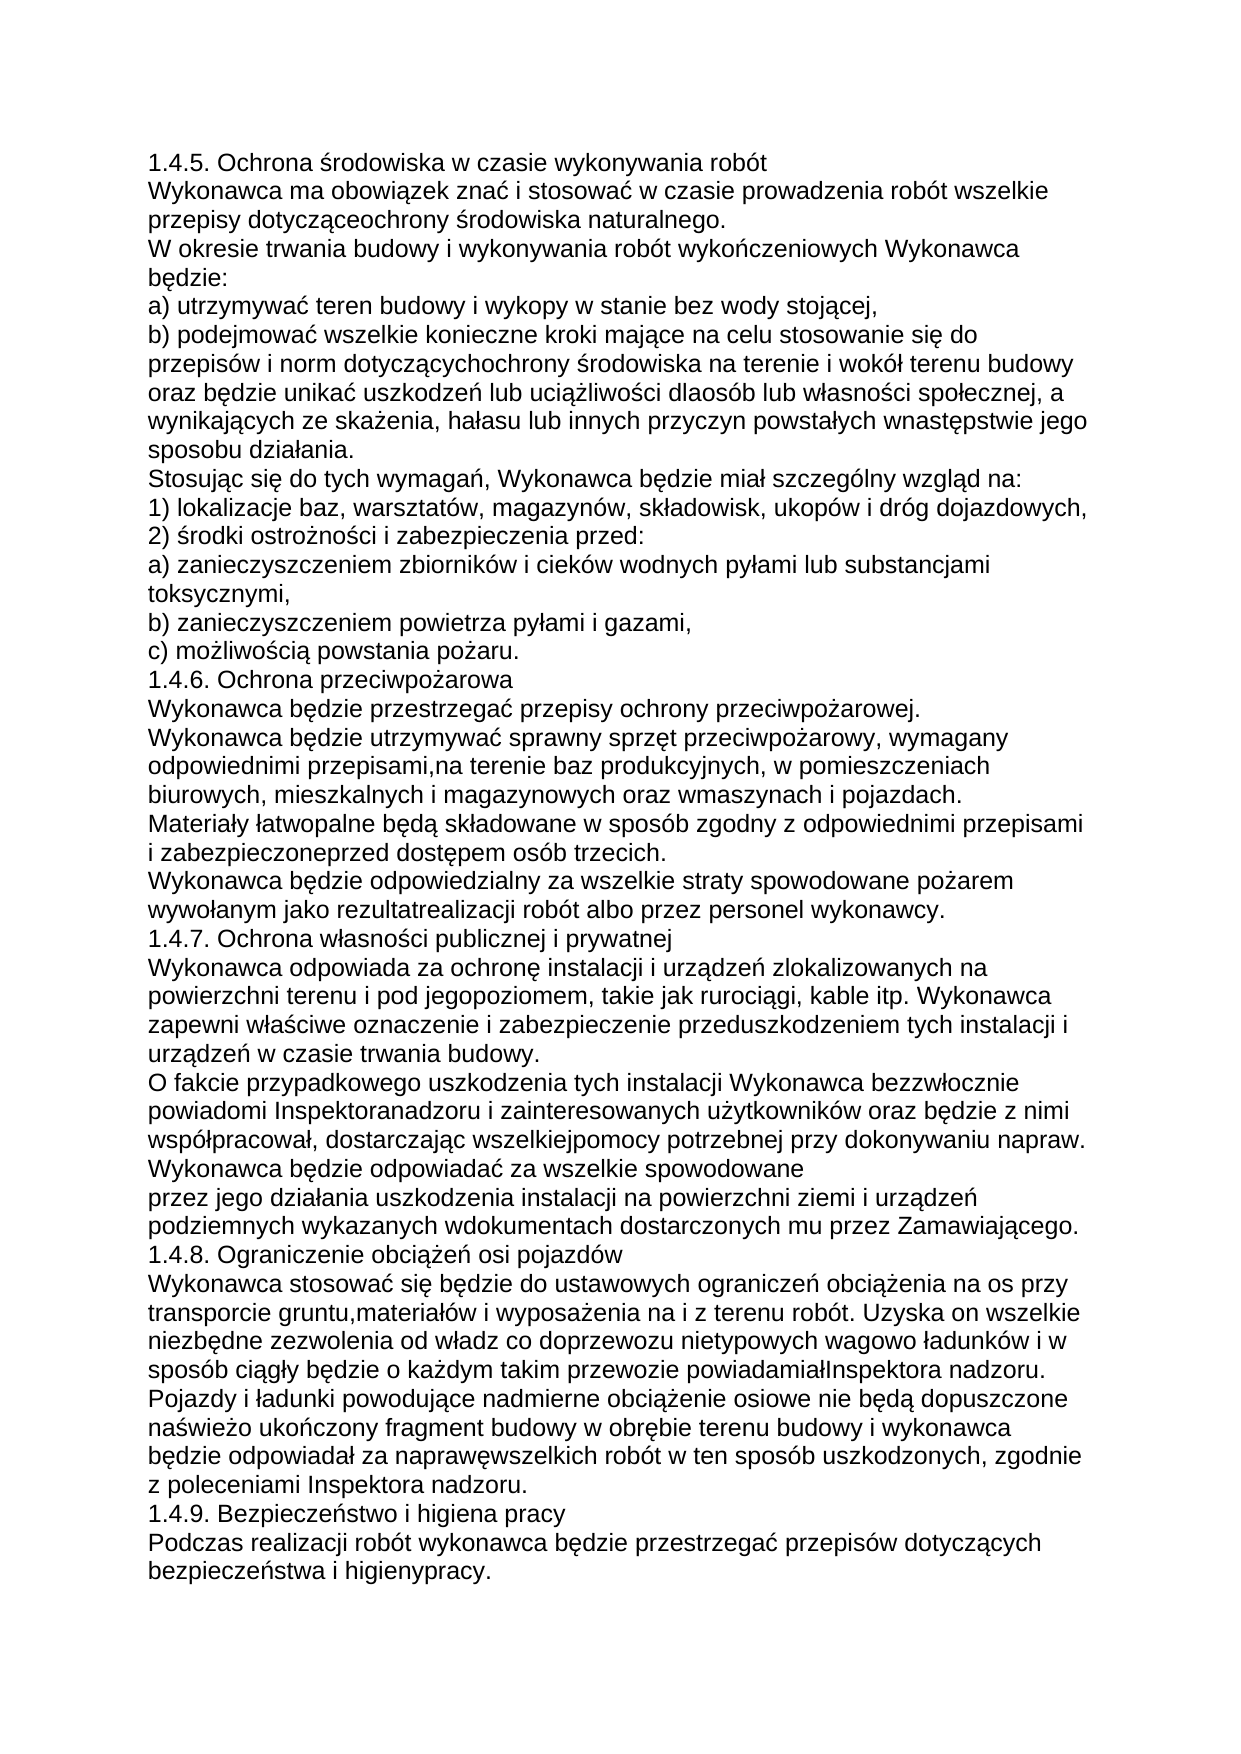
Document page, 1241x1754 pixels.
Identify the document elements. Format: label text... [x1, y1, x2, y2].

text b) podejmować wszelkie konieczne kroki mające na celu stosowanie się do przepisów i norm dotyczącychochrony środowiska na terenie i wokół terenu budowy oraz będzie unikać uszkodzeń lub uciążliwości dlaosób lub własności społecznej, a wynikających ze skażenia, hałasu lub innych przyczyn powstałych wnastępstwie jego sposobu działania. [148, 320, 1093, 464]
text 1.4.6. Ochrona przeciwpożarowa [148, 665, 1093, 694]
text 1.4.9. Bezpieczeństwo i higiena pracy [148, 1499, 1093, 1528]
text Wykonawca stosować się będzie do ustawowych ograniczeń obciążenia na os przy transporcie gruntu,materiałów i wyposażenia na i z terenu robót. Uzyska on wszelkie niezbędne zezwolenia od władz co doprzewozu nietypowych wagowo ładunków i w sposób ciągły będzie o każdym takim przewozie powiadamiałInspektora nadzoru. Pojazdy i ładunki powodujące nadmierne obciążenie osiowe nie będą dopuszczone naświeżo ukończony fragment budowy w obrębie terenu budowy i wykonawca będzie odpowiadał za naprawęwszelkich robót w ten sposób uszkodzonych, zgodnie z poleceniami Inspektora nadzoru. [148, 1269, 1093, 1499]
text Materiały łatwopalne będą składowane w sposób zgodny z odpowiednimi przepisami i zabezpieczoneprzed dostępem osób trzecich. [148, 809, 1093, 866]
text przez jego działania uszkodzenia instalacji na powierzchni ziemi i urządzeń podziemnych wykazanych wdokumentach dostarczonych mu przez Zamawiającego. [148, 1183, 1093, 1240]
text 1.4.8. Ograniczenie obciążeń osi pojazdów [148, 1240, 1093, 1269]
text Wykonawca będzie odpowiedzialny za wszelkie straty spowodowane pożarem wywołanym jako rezultatrealizacji robót albo przez personel wykonawcy. [148, 866, 1093, 924]
text 1) lokalizacje baz, warsztatów, magazynów, składowisk, ukopów i dróg dojazdowych, [148, 493, 1093, 521]
text 2) środki ostrożności i zabezpieczenia przed: [148, 521, 1093, 550]
text a) zanieczyszczeniem zbiorników i cieków wodnych pyłami lub substancjami toksycznymi, [148, 550, 1093, 608]
text Wykonawca odpowiada za ochronę instalacji i urządzeń zlokalizowanych na powierzchni terenu i pod jegopoziomem, takie jak rurociągi, kable itp. Wykonawca zapewni właściwe oznaczenie i zabezpieczenie przeduszkodzeniem tych instalacji i urządzeń w czasie trwania budowy. [148, 953, 1093, 1068]
text b) zanieczyszczeniem powietrza pyłami i gazami, [148, 608, 1093, 636]
text Wykonawca ma obowiązek znać i stosować w czasie prowadzenia robót wszelkie przepisy dotycząceochrony środowiska naturalnego. [148, 176, 1093, 234]
text a) utrzymywać teren budowy i wykopy w stanie bez wody stojącej, [148, 291, 1093, 320]
text O fakcie przypadkowego uszkodzenia tych instalacji Wykonawca bezzwłocznie powiadomi Inspektoranadzoru i zainteresowanych użytkowników oraz będzie z nimi współpracował, dostarczając wszelkiejpomocy potrzebnej przy dokonywaniu napraw. Wykonawca będzie odpowiadać za wszelkie spowodowane [148, 1068, 1093, 1183]
text 1.4.7. Ochrona własności publicznej i prywatnej [148, 924, 1093, 953]
text Stosując się do tych wymagań, Wykonawca będzie miał szczególny wzgląd na: [148, 464, 1093, 493]
text Podczas realizacji robót wykonawca będzie przestrzegać przepisów dotyczących bezpieczeństwa i higienypracy. [148, 1528, 1093, 1585]
text W okresie trwania budowy i wykonywania robót wykończeniowych Wykonawca będzie: [148, 234, 1093, 291]
text Wykonawca będzie przestrzegać przepisy ochrony przeciwpożarowej. [148, 694, 1093, 723]
text c) możliwością powstania pożaru. [148, 636, 1093, 665]
text Wykonawca będzie utrzymywać sprawny sprzęt przeciwpożarowy, wymagany odpowiednimi przepisami,na terenie baz produkcyjnych, w pomieszczeniach biurowych, mieszkalnych i magazynowych oraz wmaszynach i pojazdach. [148, 723, 1093, 809]
text 1.4.5. Ochrona środowiska w czasie wykonywania robót [148, 148, 1093, 176]
